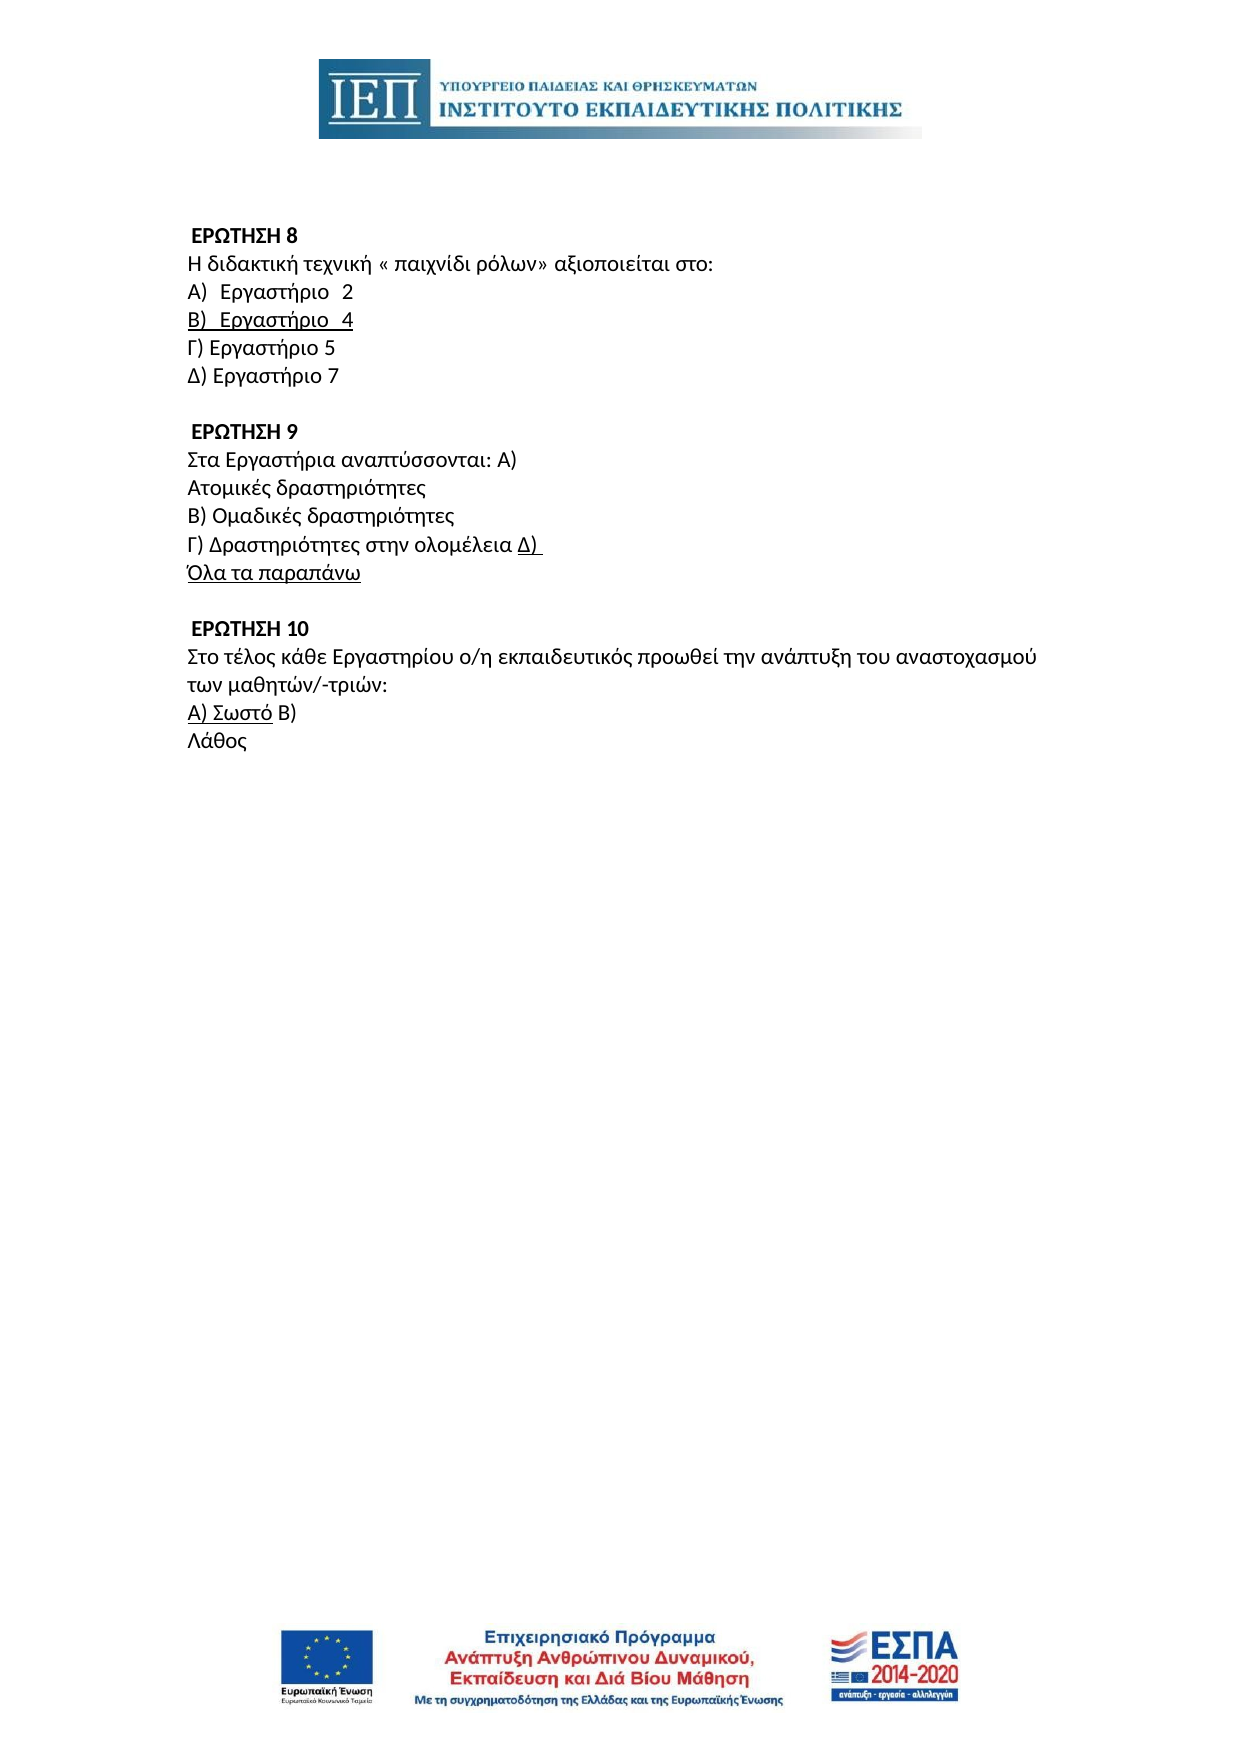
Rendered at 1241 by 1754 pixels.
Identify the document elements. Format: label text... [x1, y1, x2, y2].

list ΕΡΩΤΗΣΗ 9 [191, 417, 1161, 445]
text Στα Εργαστήρια αναπτύσσονται: Α) Ατομικές δραστηριότητες [187, 445, 536, 501]
text Β) Ομαδικές δραστηριότητες [187, 501, 1161, 529]
text Α) Σωστό Β) Λάθος [187, 698, 297, 754]
list ΕΡΩΤΗΣΗ 10 [191, 614, 1161, 642]
text Δ) Εργαστήριο 7 [187, 361, 1161, 389]
text A) Εργαστήριο 2 Β) Εργαστήριο 4 Γ) Εργαστήριο 5 [187, 277, 353, 329]
text A) Εργαστήριο 2 Β) Εργαστήριο 4 Γ) Εργαστήριο 5 [187, 330, 353, 361]
picture [318, 59, 922, 139]
text Η διδακτική τεχνική « παιχνίδι ρόλων» αξιοποιείται στο: [187, 249, 1161, 277]
list ΕΡΩΤΗΣΗ 8 [191, 221, 1161, 249]
picture [271, 1623, 961, 1713]
text Στο τέλος κάθε Εργαστηρίου ο/η εκπαιδευτικός προωθεί την ανάπτυξη του αναστοχασμού των μαθητών/-τριών: [187, 642, 1064, 698]
text Γ) Δραστηριότητες στην ολομέλεια Δ) Όλα τα παραπάνω [187, 530, 557, 586]
